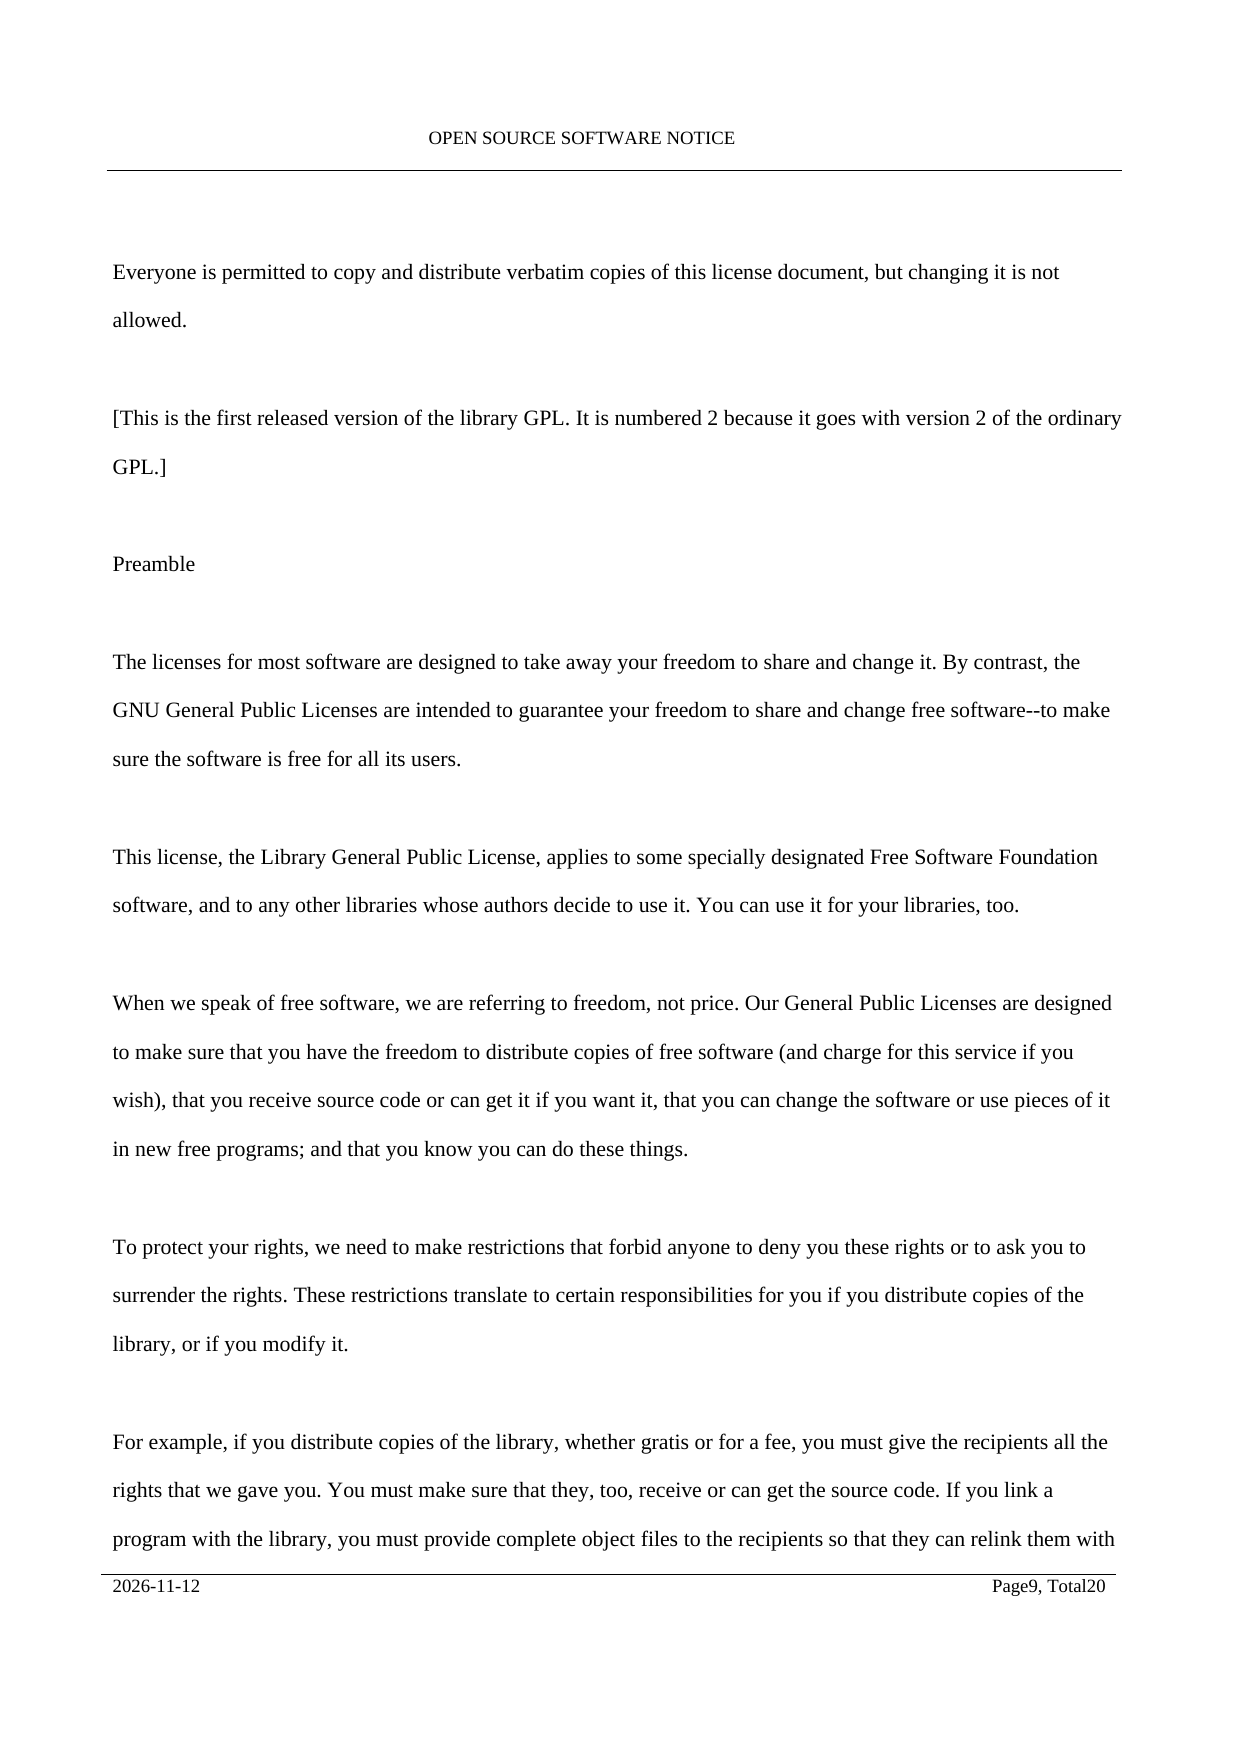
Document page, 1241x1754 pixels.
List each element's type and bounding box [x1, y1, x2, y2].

text [112, 206, 1128, 1555]
